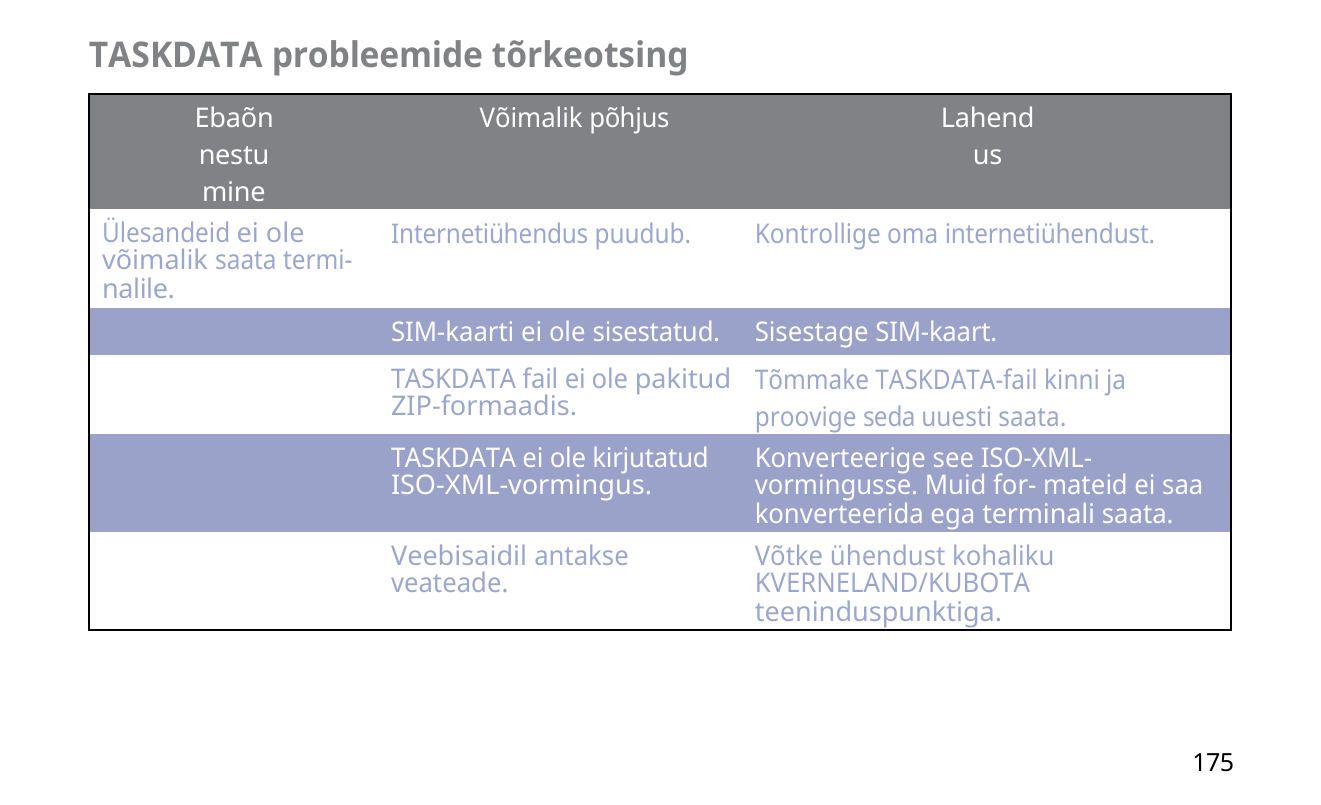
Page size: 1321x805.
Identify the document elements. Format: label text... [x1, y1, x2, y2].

table_cell Ülesandeid ei ole võimalik saata termi- nalile. [90, 210, 377, 307]
table_cell Tõmmake TASKDATA-fail kinni ja proovige seda uuesti saata. [734, 355, 1230, 434]
table_cell [90, 532, 377, 629]
table_cell [90, 434, 377, 532]
table_cell Konverteerige see ISO-XML-vormingusse. Muid for- mateid ei saa konverteerida ega terminali saata. [734, 434, 1230, 532]
table_header Lahendus [734, 95, 1230, 209]
table_header Ebaõnnestumine [90, 95, 377, 209]
table_cell Kontrollige oma internetiühendust. [734, 210, 1230, 307]
table_header Võimalik põhjus [377, 95, 734, 209]
table_cell [90, 355, 377, 434]
table_cell Veebisaidil antakse veateade. [377, 532, 734, 629]
table_cell TASKDATA ei ole kirjutatud ISO-XML-vormingus. [377, 434, 734, 532]
table_cell Võtke ühendust kohaliku KVERNELAND/KUBOTA teeninduspunktiga. [734, 532, 1230, 629]
table_cell [90, 308, 377, 355]
table_cell Internetiühendus puudub. [377, 210, 734, 307]
table_cell SIM-kaarti ei ole sisestatud. [377, 308, 734, 355]
table_cell TASKDATA fail ei ole pakitud ZIP-formaadis. [377, 355, 734, 434]
table_cell Sisestage SIM-kaart. [734, 308, 1230, 355]
subtitle TASKDATA probleemide tõrkeotsing [88, 29, 1258, 78]
